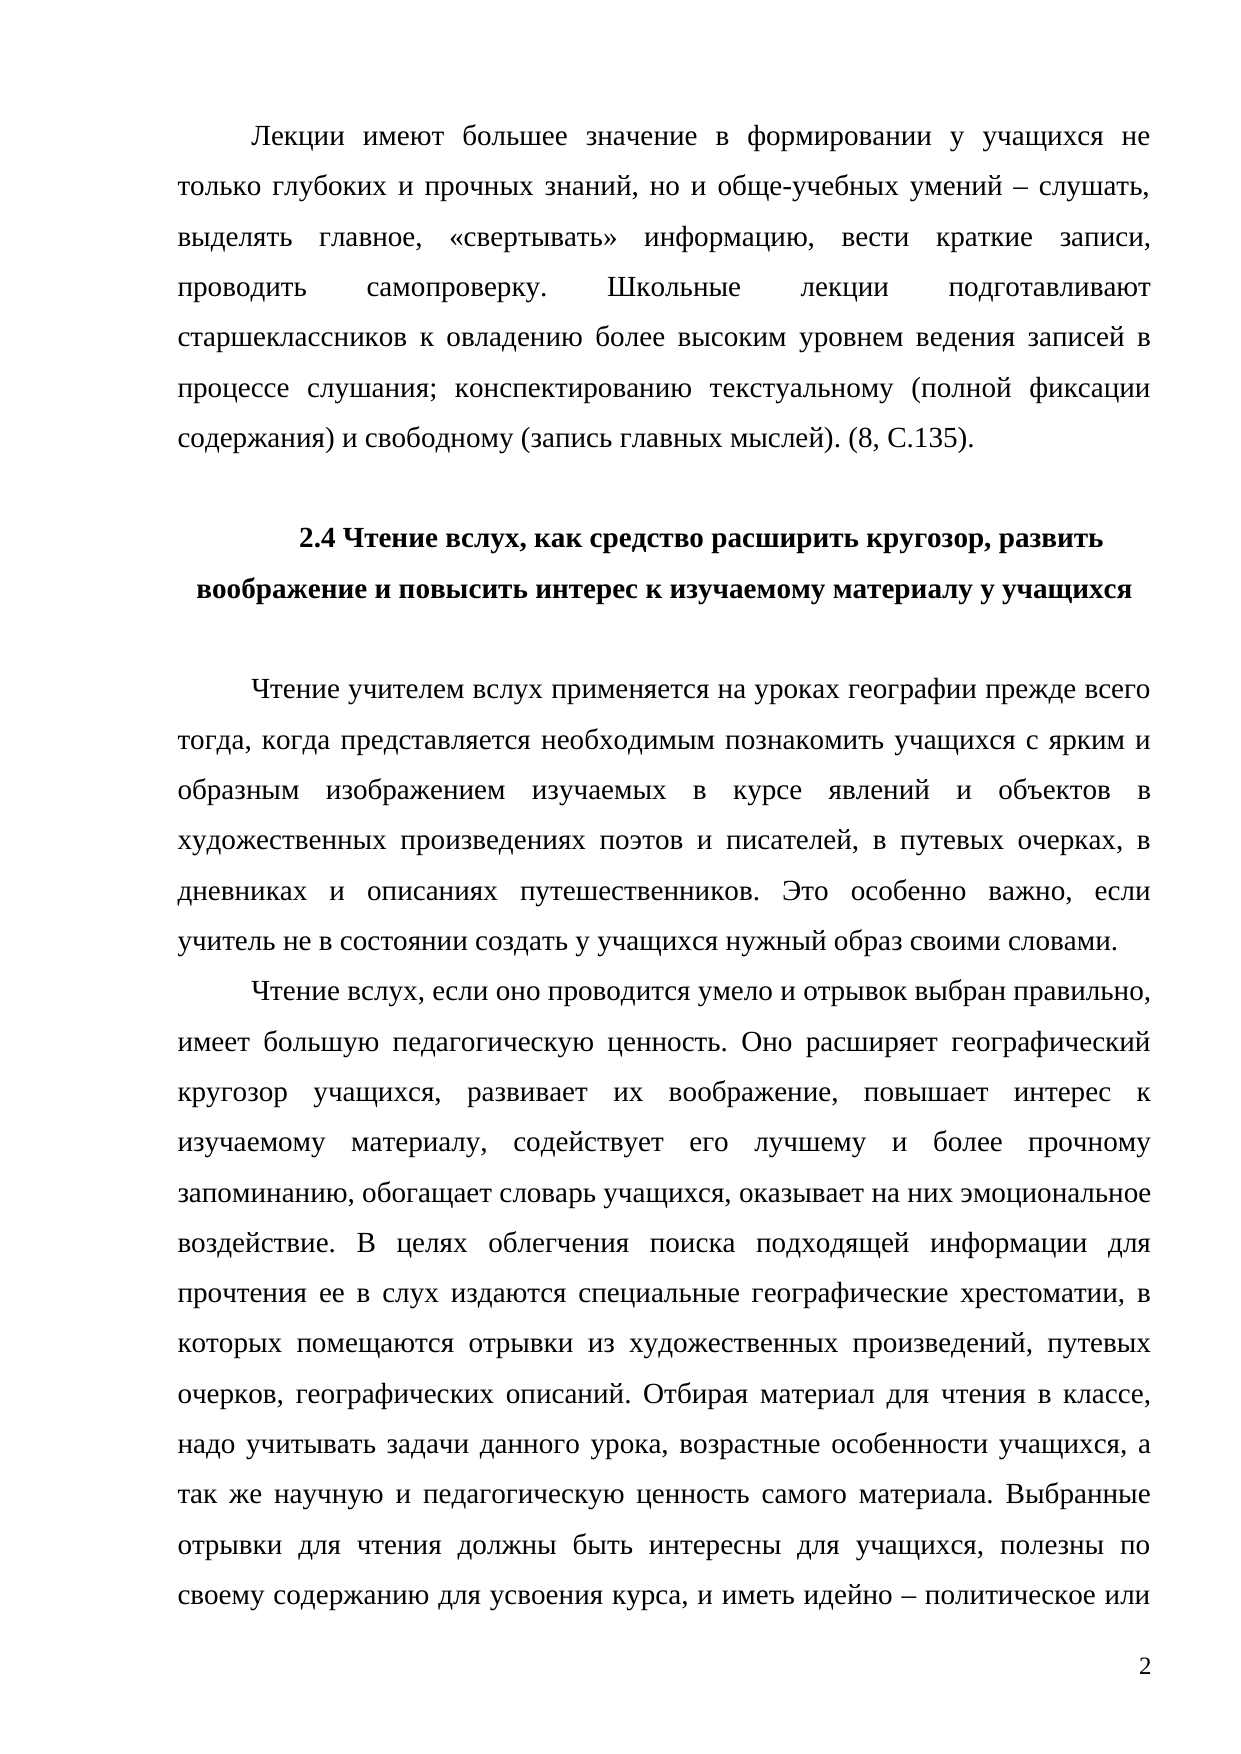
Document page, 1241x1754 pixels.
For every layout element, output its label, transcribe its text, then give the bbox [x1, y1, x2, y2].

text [177, 973, 1152, 1611]
text Лекции имеют большее значение в формировании у учащихся не только глубоких и прочных знаний, но и обще-учебных умений – слушать, выделять главное, «свертывать» информацию, вести краткие записи, проводить самопроверку. Школьные лекции подготавливают старшеклассников к овладению более высоким уровнем ведения записей в процессе слушания; конспектированию текстуальному (полной фиксации содержания) и свободному (запись главных мыслей). (8, С.135). [177, 118, 1152, 453]
text 2.4 Чтение вслух, как средство расширить кругозор, развить воображение и повысить интерес к изучаемому материалу у учащихся [177, 521, 1152, 604]
text Чтение учителем вслух применяется на уроках географии прежде всего тогда, когда представляется необходимым познакомить учащихся с ярким и образным изображением изучаемых в курсе явлений и объектов в художественных произведениях поэтов и писателей, в путевых очерках, в дневниках и описаниях путешественников. Это особенно важно, если учитель не в состоянии создать у учащихся нужный образ своими словами. [177, 672, 1152, 957]
